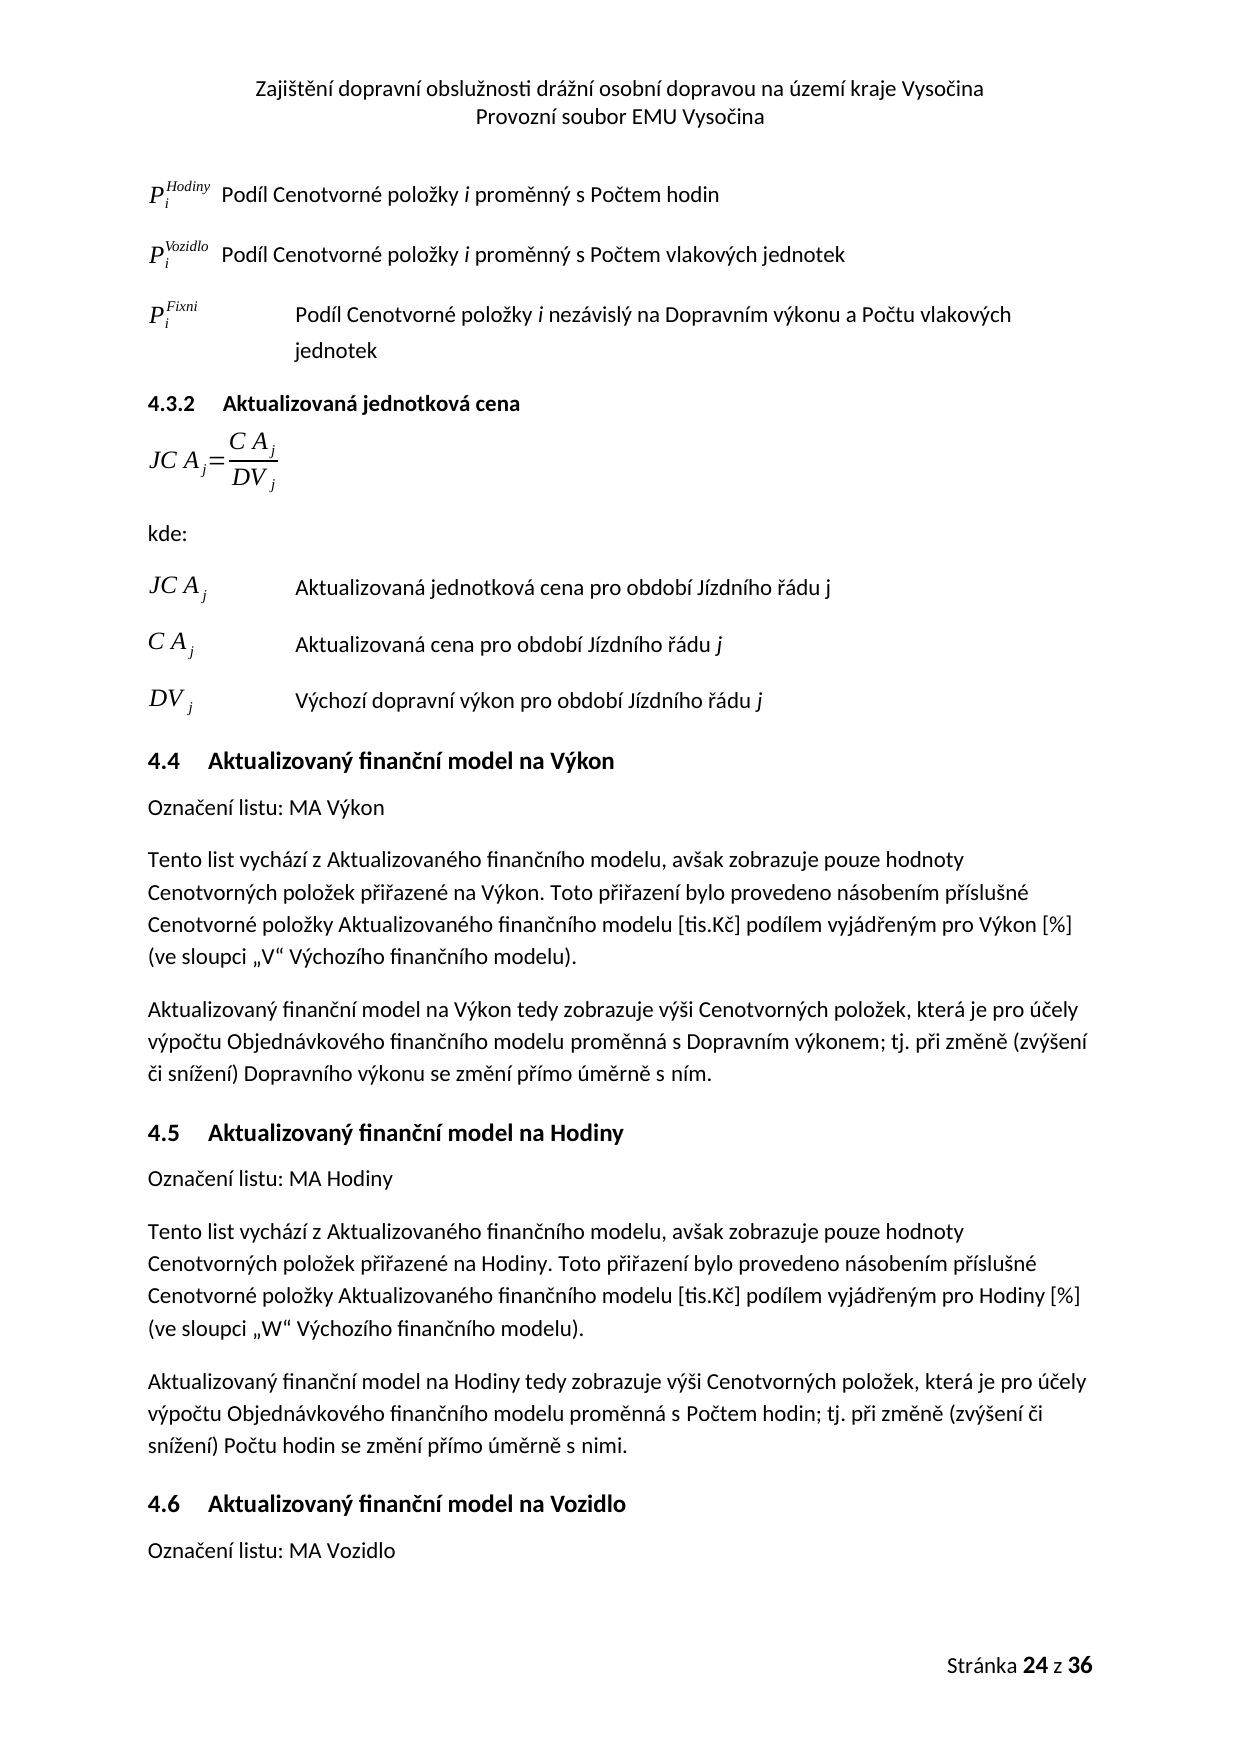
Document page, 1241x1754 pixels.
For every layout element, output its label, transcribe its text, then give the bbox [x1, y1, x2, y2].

text Označení listu: MA Hodiny [148, 1164, 1092, 1192]
text Podíl Cenotvorné položky i proměnný s Počtem vlakových jednotek [148, 237, 1092, 272]
subtitle Aktualizovaný finanční model na Vozidlo [148, 1488, 1092, 1519]
text Podíl Cenotvorné položky i proměnný s Počtem hodin [148, 177, 1092, 212]
text Označení listu: MA Výkon [148, 793, 1092, 821]
text kde: [148, 519, 1092, 547]
subtitle Aktualizovaný finanční model na Výkon [148, 745, 1092, 776]
subtitle Aktualizovaná jednotková cena [148, 389, 1092, 417]
subtitle Aktualizovaný finanční model na Hodiny [148, 1117, 1092, 1147]
text Aktualizovaná cena pro období Jízdního řádu j [148, 628, 1092, 659]
text Podíl Cenotvorné položky i nezávislý na Dopravním výkonu a Počtu vlakových jednotek [148, 297, 1092, 364]
text Výchozí dopravní výkon pro období Jízdního řádu j [148, 684, 1092, 716]
text Tento list vychází z Aktualizovaného finančního modelu, avšak zobrazuje pouze hodnoty Cenotvorných položek přiřazené na Výkon. Toto přiřazení bylo provedeno násobením příslušné Cenotvorné položky Aktualizovaného finančního modelu [tis.Kč] podílem vyjádřeným pro Výkon [%] (ve sloupci „V“ Výchozího finančního modelu). [148, 846, 1092, 970]
text Aktualizovaný finanční model na Hodiny tedy zobrazuje výši Cenotvorných položek, která je pro účely výpočtu Objednávkového finančního modelu proměnná s Počtem hodin; tj. při změně (zvýšení či snížení) Počtu hodin se změní přímo úměrně s nimi. [148, 1367, 1092, 1459]
text Tento list vychází z Aktualizovaného finančního modelu, avšak zobrazuje pouze hodnoty Cenotvorných položek přiřazené na Hodiny. Toto přiřazení bylo provedeno násobením příslušné Cenotvorné položky Aktualizovaného finančního modelu [tis.Kč] podílem vyjádřeným pro Hodiny [%] (ve sloupci „W“ Výchozího finančního modelu). [148, 1217, 1092, 1342]
text Aktualizovaný finanční model na Výkon tedy zobrazuje výši Cenotvorných položek, která je pro účely výpočtu Objednávkového finančního modelu proměnná s Dopravním výkonem; tj. při změně (zvýšení či snížení) Dopravního výkonu se změní přímo úměrně s ním. [148, 995, 1092, 1088]
text Označení listu: MA Vozidlo [148, 1536, 1092, 1564]
text Aktualizovaná jednotková cena pro období Jízdního řádu j [148, 572, 1092, 603]
